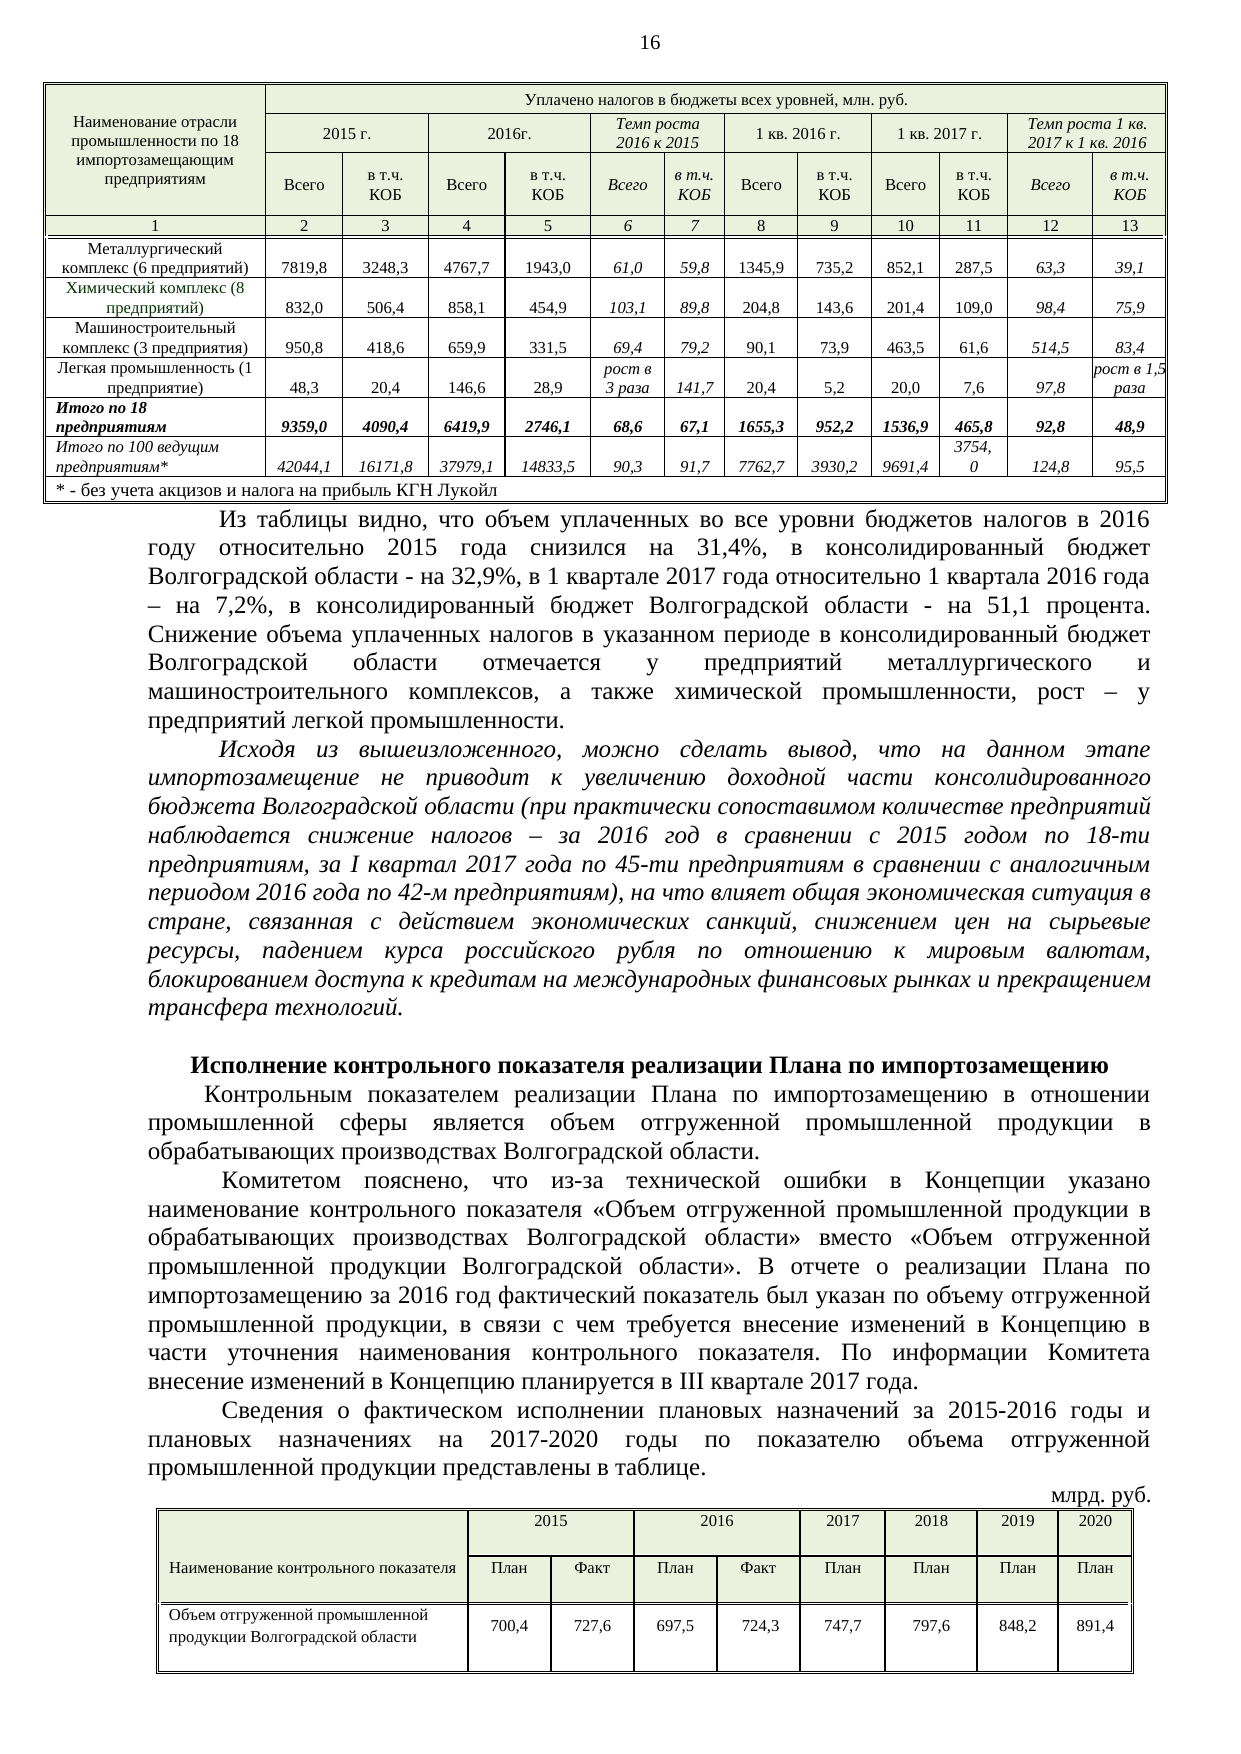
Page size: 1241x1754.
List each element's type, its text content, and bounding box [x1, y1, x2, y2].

table_cell 747,7 [801, 1605, 884, 1671]
table_cell 7 [665, 216, 724, 235]
table_cell 9359,0 [266, 398, 342, 436]
table_cell План [469, 1557, 550, 1602]
table_cell 13 [1093, 216, 1165, 235]
table_cell 6419,9 [429, 398, 504, 436]
table_header 2019 [978, 1511, 1057, 1554]
table_cell 3754,0 [940, 437, 1007, 476]
table_cell 2 [266, 216, 342, 235]
table_cell 91,7 [665, 437, 724, 476]
table_cell 20,4 [725, 358, 797, 397]
table_cell 832,0 [266, 278, 342, 317]
table_cell 48,3 [266, 358, 342, 397]
table_cell 659,9 [429, 318, 504, 357]
table_cell План [886, 1557, 976, 1602]
table_cell рост в 3 раза [591, 358, 664, 397]
table_cell 700,4 [469, 1605, 550, 1671]
table_cell 6 [591, 216, 664, 235]
table_cell 514,5 [1008, 318, 1092, 357]
table_cell 454,9 [506, 278, 590, 317]
table_cell 68,6 [591, 398, 664, 436]
table_cell 201,4 [872, 278, 939, 317]
table_cell 465,8 [940, 398, 1007, 436]
table_header 2018 [886, 1511, 976, 1554]
table_cell 3930,2 [798, 437, 871, 476]
table_cell 2016г. [429, 114, 590, 152]
table_cell Всего [429, 153, 504, 215]
table_cell 42044,1 [266, 437, 342, 476]
table_cell План [801, 1557, 884, 1602]
table_cell 83,4 [1093, 318, 1165, 357]
table_header 2015 [469, 1511, 633, 1554]
table_cell 69,4 [591, 318, 664, 357]
table_cell План [635, 1557, 716, 1602]
table_cell 75,9 [1093, 278, 1165, 317]
table_header Наименование контрольного показателя [159, 1511, 467, 1602]
table_cell 12 [1008, 216, 1092, 235]
table_cell 1655,3 [725, 398, 797, 436]
table_cell 103,1 [591, 278, 664, 317]
table_cell 2746,1 [506, 398, 590, 436]
text млрд. руб. [148, 1481, 1152, 1508]
table_cell 98,4 [1008, 278, 1092, 317]
table_cell 463,5 [872, 318, 939, 357]
table_cell Всего [872, 153, 939, 215]
table_cell 109,0 [940, 278, 1007, 317]
table_cell Машиностроительный комплекс (3 предприятия) [46, 318, 265, 357]
table_cell 724,3 [718, 1605, 799, 1671]
table_cell Итого по 100 ведущим предприятиям* [46, 437, 265, 476]
table_cell 90,3 [591, 437, 664, 476]
table_cell 2015 г. [266, 114, 428, 152]
text Исходя из вышеизложенного, можно сделать вывод, что на данном этапе импортозамещение не приводит к увеличению доходной части консолидированного бюджета Волгоградской области (при практически сопоставимом количестве предприятий наблюдается снижение налогов – за 2016 год в сравнении с 2015 годом по 18-ти предприятиям, за I квартал 2017 года по 45-ти предприятиям в сравнении с аналогичным периодом 2016 года по 42-м предприятиям), на что влияет общая экономическая ситуация в стране, связанная с действием экономических санкций, снижением цен на сырьевые ресурсы, падением курса российского рубля по отношению к мировым валютам, блокированием доступа к кредитам на международных финансовых рынках и прекращением трансфера технологий. [148, 734, 1152, 1021]
table_cell План [1059, 1557, 1131, 1602]
table_cell 8 [725, 216, 797, 235]
table_cell Всего [1008, 153, 1092, 215]
table_cell 735,2 [798, 239, 871, 277]
table_cell 39,1 [1093, 235, 1167, 277]
table_cell в т.ч. КОБ [506, 153, 590, 215]
table_cell 37979,1 [429, 437, 504, 476]
table_cell 1536,9 [872, 398, 939, 436]
table_cell 4767,7 [429, 239, 504, 277]
table_header Уплачено налогов в бюджеты всех уровней, млн. руб. [266, 85, 1165, 113]
table_cell Темп роста 1 кв. 2017 к 1 кв. 2016 [1008, 114, 1165, 152]
table_cell Всего [266, 153, 342, 215]
table_cell 59,8 [665, 239, 724, 277]
table_cell Факт [552, 1557, 633, 1602]
table_header 2017 [801, 1511, 884, 1554]
table_cell Легкая промышленность (1 предприятие) [46, 358, 265, 397]
table_cell в т.ч. КОБ [940, 153, 1007, 215]
table_cell 952,2 [798, 398, 871, 436]
table_cell 63,3 [1008, 239, 1092, 277]
table_cell в т.ч. КОБ [343, 153, 428, 215]
table_cell в т.ч. КОБ [1093, 153, 1165, 215]
table_cell 506,4 [343, 278, 428, 317]
table_cell 1 кв. 2016 г. [725, 114, 871, 152]
table_cell 73,9 [798, 318, 871, 357]
table_cell в т.ч. КОБ [665, 153, 724, 215]
table_cell 1345,9 [725, 239, 797, 277]
table_cell 3248,3 [343, 239, 428, 277]
table_cell 61,6 [940, 318, 1007, 357]
table_cell 67,1 [665, 398, 724, 436]
table_cell Всего [591, 153, 664, 215]
table_cell 7819,8 [266, 239, 342, 277]
table_cell 727,6 [552, 1605, 633, 1671]
text Контрольным показателем реализации Плана по импортозамещению в отношении промышленной сферы является объем отгруженной промышленной продукции в обрабатывающих производствах Волгоградской области. [148, 1079, 1152, 1165]
table_cell 20,0 [872, 358, 939, 397]
text Сведения о фактическом исполнении плановых назначений за 2015-2016 годы и плановых назначениях на 2017-2020 годы по показателю объема отгруженной промышленной продукции представлены в таблице. [148, 1395, 1152, 1481]
table_cell 14833,5 [506, 437, 590, 476]
table_cell рост в 1,5 раза [1093, 358, 1165, 397]
table_cell 848,2 [978, 1605, 1057, 1671]
table_cell 5 [506, 216, 590, 235]
table_cell 9691,4 [872, 437, 939, 476]
table_cell 95,5 [1093, 437, 1165, 476]
table_cell 4 [429, 216, 504, 235]
table_cell 1 кв. 2017 г. [872, 114, 1007, 152]
table_cell Итого по 18 предприятиям [46, 398, 265, 436]
table_header 2016 [635, 1511, 799, 1554]
table_cell * - без учета акцизов и налога на прибыль КГН Лукойл [46, 477, 1165, 501]
table_cell 20,4 [343, 358, 428, 397]
table_cell 5,2 [798, 358, 871, 397]
table_cell Темп роста 2016 к 2015 [591, 114, 724, 152]
table_cell План [978, 1557, 1057, 1602]
table_cell 89,8 [665, 278, 724, 317]
table_cell 3 [343, 216, 428, 235]
table_cell 10 [872, 216, 939, 235]
table_cell 204,8 [725, 278, 797, 317]
table_cell Всего [725, 153, 797, 215]
table_header 2020 [1059, 1511, 1131, 1554]
table_cell 28,9 [506, 358, 590, 397]
table_cell 143,6 [798, 278, 871, 317]
table_cell 90,1 [725, 318, 797, 357]
table_cell 697,5 [635, 1605, 716, 1671]
table_cell 141,7 [665, 358, 724, 397]
table_cell Объем отгруженной промышленной продукции Волгоградской области [159, 1602, 467, 1671]
table_cell Факт [718, 1557, 799, 1602]
table_cell в т.ч. КОБ [798, 153, 871, 215]
text Исполнение контрольного показателя реализации Плана по импортозамещению [148, 1050, 1152, 1079]
table_cell 61,0 [591, 239, 664, 277]
text Из таблицы видно, что объем уплаченных во все уровни бюджетов налогов в 2016 году относительно 2015 года снизился на 31,4%, в консолидированный бюджет Волгоградской области - на 32,9%, в 1 квартале 2017 года относительно 1 квартала 2016 года – на 7,2%, в консолидированный бюджет Волгоградской области - на 51,1 процента. Снижение объема уплаченных налогов в указанном периоде в консолидированный бюджет Волгоградской области отмечается у предприятий металлургического и машиностроительного комплексов, а также химической промышленности, рост – у предприятий легкой промышленности. [148, 504, 1152, 734]
table_cell 287,5 [940, 239, 1007, 277]
table_cell 852,1 [872, 239, 939, 277]
table_cell Металлургический комплекс (6 предприятий) [44, 235, 265, 277]
table_cell 16171,8 [343, 437, 428, 476]
table_cell 92,8 [1008, 398, 1092, 436]
table_cell 11 [940, 216, 1007, 235]
table_cell 1943,0 [506, 239, 590, 277]
table_cell 4090,4 [343, 398, 428, 436]
table_cell 1 [46, 216, 265, 235]
table_cell 331,5 [506, 318, 590, 357]
table_cell 7762,7 [725, 437, 797, 476]
table_cell 79,2 [665, 318, 724, 357]
table_cell 891,4 [1059, 1602, 1131, 1671]
table_cell 418,6 [343, 318, 428, 357]
table_cell 7,6 [940, 358, 1007, 397]
table_header Наименование отрасли промышленности по 18 импортозамещающим предприятиям [46, 85, 265, 215]
table_cell 9 [798, 216, 871, 235]
table_cell Химический комплекс (8 предприятий) [46, 278, 265, 317]
table_cell 797,6 [886, 1605, 976, 1671]
table_cell 97,8 [1008, 358, 1092, 397]
text Комитетом пояснено, что из-за технической ошибки в Концепции указано наименование контрольного показателя «Объем отгруженной промышленной продукции в обрабатывающих производствах Волгоградской области» вместо «Объем отгруженной промышленной продукции Волгоградской области». В отчете о реализации Плана по импортозамещению за 2016 год фактический показатель был указан по объему отгруженной промышленной продукции, в связи с чем требуется внесение изменений в Концепцию в части уточнения наименования контрольного показателя. По информации Комитета внесение изменений в Концепцию планируется в III квартале 2017 года. [148, 1165, 1152, 1395]
table_cell 124,8 [1008, 437, 1092, 476]
table_cell 48,9 [1093, 398, 1165, 436]
table_cell 858,1 [429, 278, 504, 317]
table_cell 950,8 [266, 318, 342, 357]
table_cell 146,6 [429, 358, 504, 397]
